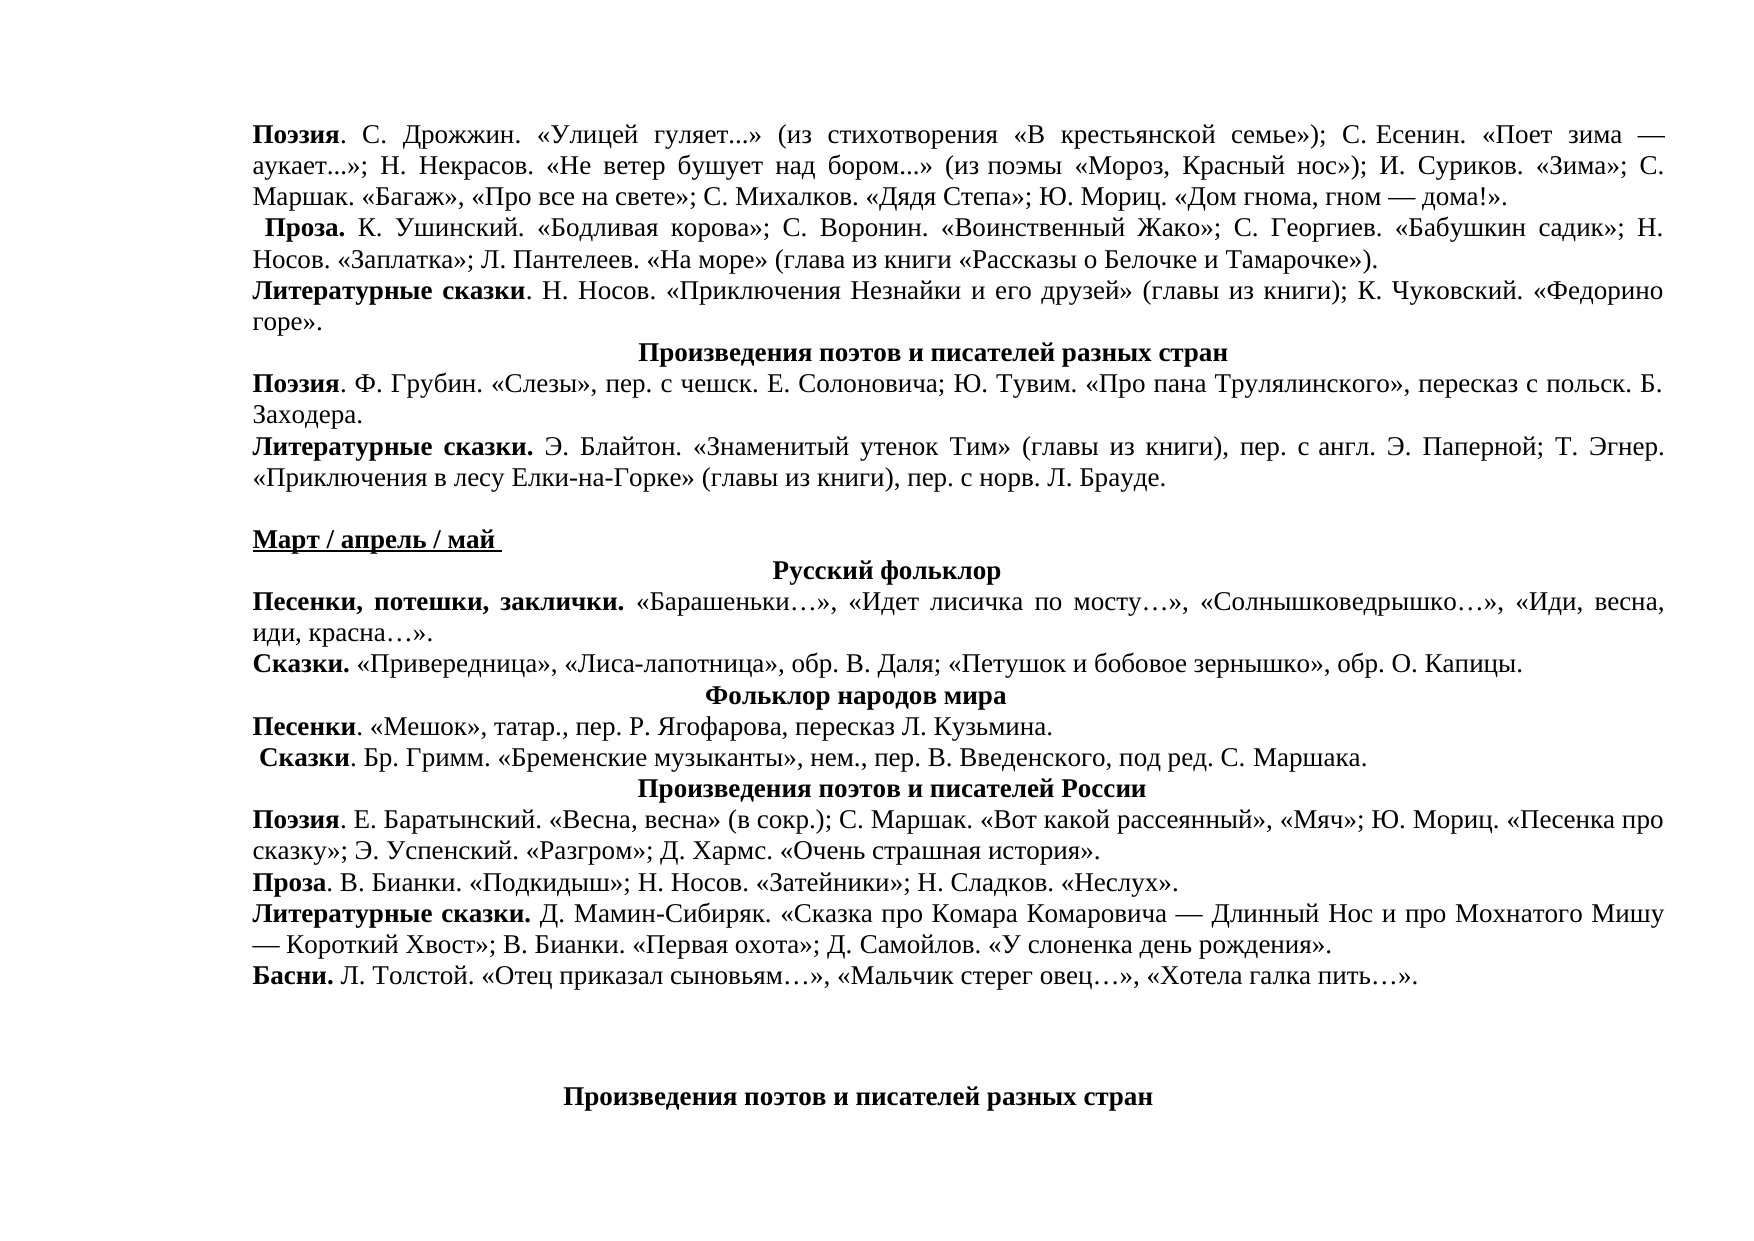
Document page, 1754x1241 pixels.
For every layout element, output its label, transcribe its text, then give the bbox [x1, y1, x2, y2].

text Март / апрель / май [252, 523, 1665, 554]
text Произведения поэтов и писателей России [252, 772, 1665, 803]
text Поэзия. Е. Баратынский. «Весна, весна» (в сокр.); С. Маршак. «Вот какой рассеянный», «Мяч»; Ю. Мориц. «Песенка про сказку»; Э. Успенский. «Разгром»; Д. Хармс. «Очень страшная история». [252, 803, 1665, 866]
text Басни. Л. Толстой. «Отец приказал сыновьям…», «Мальчик стерег овец…», «Хотела галка пить…». [252, 959, 1665, 990]
text Литературные сказки. Н. Носов. «Приключения Незнайки и его друзей» (главы из книги); К. Чуковский. «Федорино горе». [252, 274, 1665, 336]
text Поэзия. Ф. Грубин. «Слезы», пер. с чешск. Е. Солоновича; Ю. Тувим. «Про пана Трулялинского», пересказ с польск. Б. Заходера. [252, 367, 1665, 429]
text Песенки, потешки, заклички. «Барашеньки…», «Идет лисичка по мосту…», «Солнышковедрышко…», «Иди, весна, иди, красна…». [252, 585, 1665, 648]
text Проза. К. Ушинский. «Бодливая корова»; С. Воронин. «Воинственный Жако»; С. Георгиев. «Бабушкин садик»; Н. Носов. «Заплатка»; Л. Пантелеев. «На море» (глава из книги «Рассказы о Белочке и Тамарочке»). [252, 212, 1665, 274]
text Литературные сказки. Э. Блайтон. «Знаменитый утенок Тим» (главы из книги), пер. с англ. Э. Паперной; Т. Эгнер. «Приключения в лесу Елки-на-Горке» (главы из книги), пер. с норв. Л. Брауде. [252, 429, 1665, 492]
text Сказки. «Привередница», «Лиса-лапотница», обр. В. Даля; «Петушок и бобовое зернышко», обр. О. Капицы. [252, 648, 1665, 679]
text Песенки. «Мешок», татар., пер. Р. Ягофарова, пересказ Л. Кузьмина. [252, 710, 1665, 741]
text Русский фольклор [252, 554, 1665, 585]
text Поэзия. С. Дрожжин. «Улицей гуляет...» (из стихотворения «В крестьянской семье»); С. Есенин. «Поет зима — аукает...»; Н. Некрасов. «Не ветер бушует над бором...» (из поэмы «Мороз, Красный нос»); И. Суриков. «Зима»; С. Маршак. «Багаж», «Про все на свете»; С. Михалков. «Дядя Степа»; Ю. Мориц. «Дом гнома, гном — дома!». [252, 118, 1665, 212]
text Произведения поэтов и писателей разных стран [252, 1081, 1665, 1112]
text Проза. В. Бианки. «Подкидыш»; Н. Носов. «Затейники»; Н. Сладков. «Неслух». [252, 866, 1665, 897]
text Фольклор народов мира [252, 679, 1665, 710]
text Сказки. Бр. Гримм. «Бременские музыканты», нем., пер. В. Введенского, под ред. С. Маршака. [252, 741, 1665, 772]
text Произведения поэтов и писателей разных стран [252, 336, 1665, 367]
text Литературные сказки. Д. Мамин-Сибиряк. «Сказка про Комара Комаровича — Длинный Нос и про Мохнатого Мишу — Короткий Хвост»; В. Бианки. «Первая охота»; Д. Самойлов. «У слоненка день рождения». [252, 897, 1665, 959]
